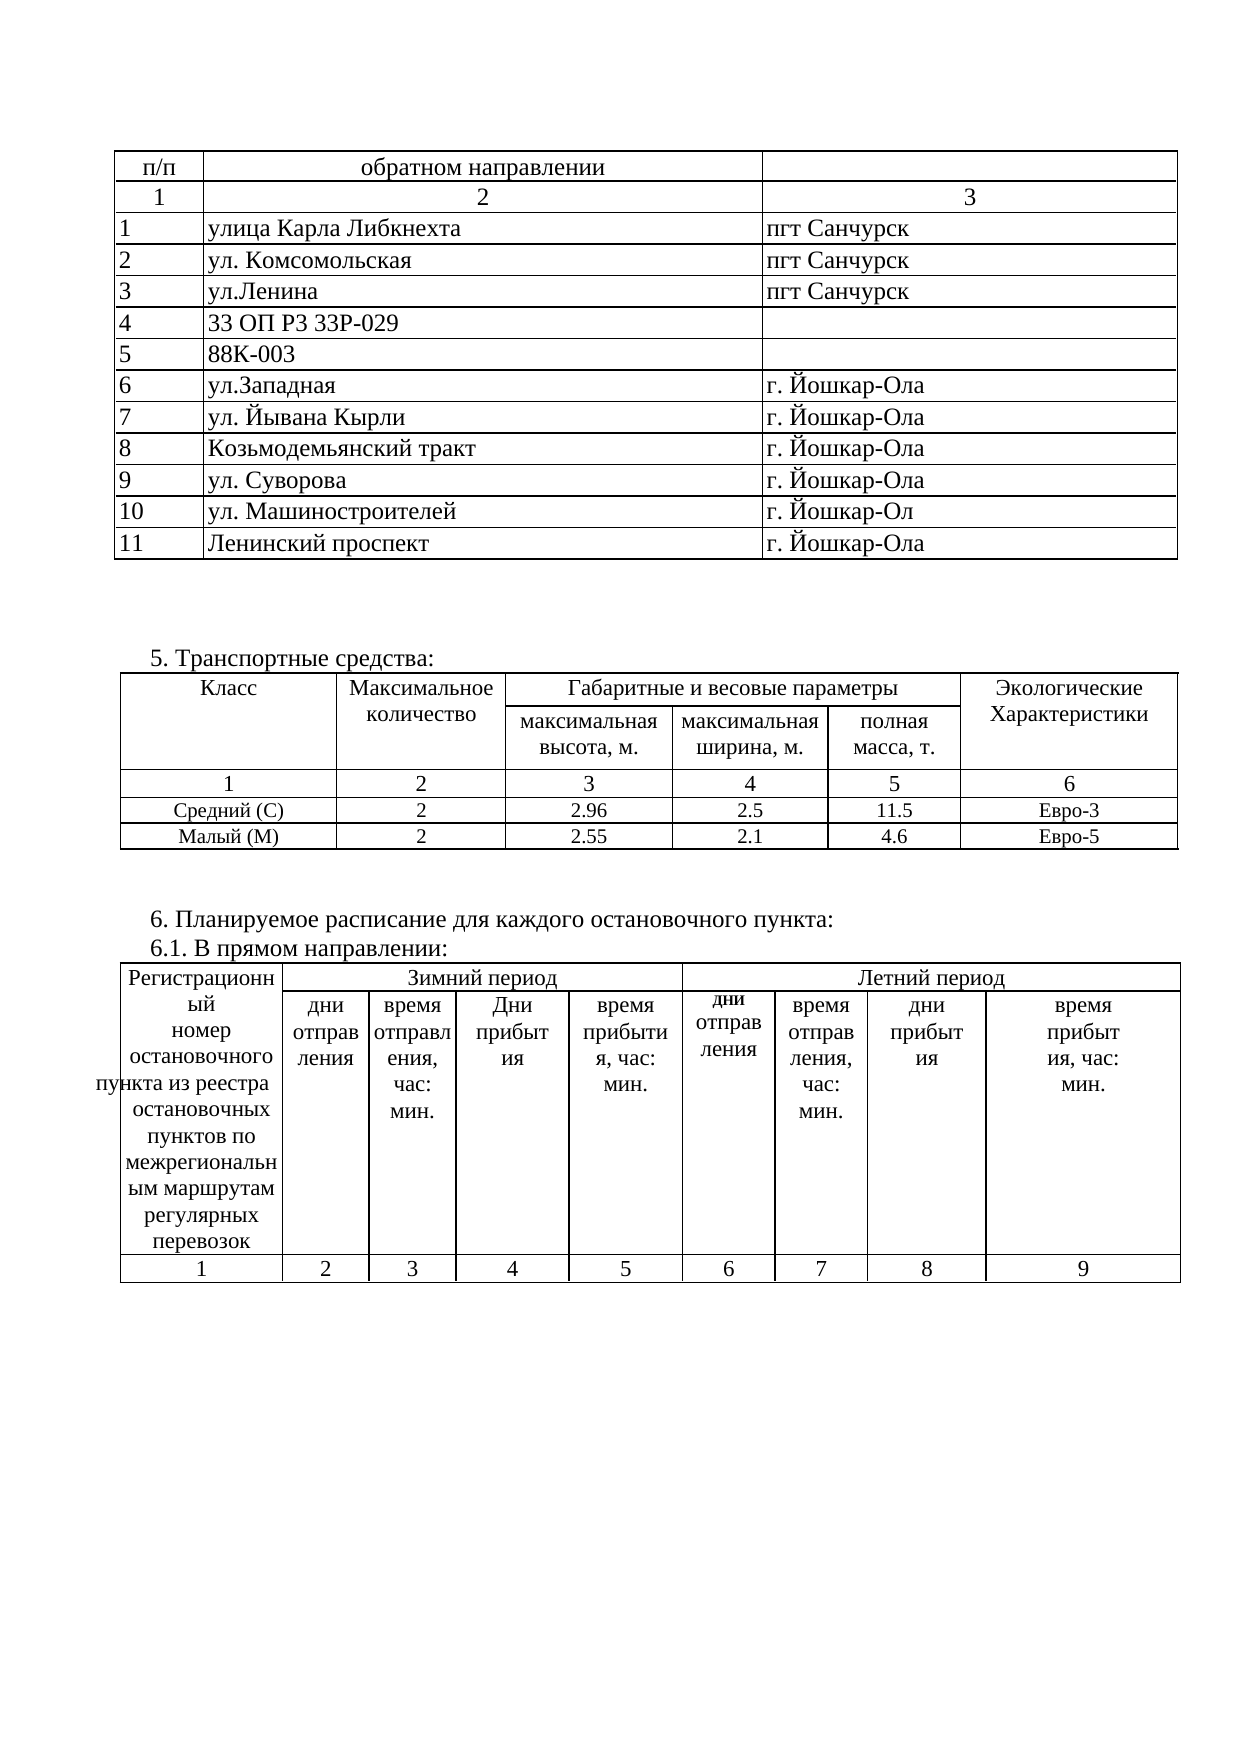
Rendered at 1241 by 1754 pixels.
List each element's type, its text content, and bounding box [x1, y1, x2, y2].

table_cell 3 [115, 276, 203, 306]
table_cell пгт Санчурск [763, 212, 1177, 243]
table_cell 4.6 [829, 824, 960, 848]
table_cell [763, 306, 1177, 338]
table_header N п/п [115, 152, 203, 180]
table_cell 11 [115, 528, 203, 558]
table_cell 7 [776, 1255, 867, 1281]
table_cell ул. Машиностроителей [204, 497, 762, 526]
table_cell 8 [868, 1255, 985, 1281]
table_cell 1 [115, 213, 203, 243]
table_cell 2 [337, 824, 505, 848]
table_cell 1 [121, 770, 336, 797]
table_cell г. Йошкар-Ол [763, 495, 1177, 526]
table_cell Дни прибыт ия [457, 992, 568, 1253]
table_cell полная масса, т. [829, 707, 960, 769]
table_cell 8 [115, 433, 203, 463]
table_cell 6 [961, 770, 1177, 797]
table_cell ул. Комсомольская [204, 245, 762, 275]
table_cell улица Карла Либкнехта [204, 213, 762, 243]
table_cell 1 [115, 181, 203, 212]
table_cell ул.Западная [204, 371, 762, 401]
table_cell пгт Санчурск [763, 243, 1177, 275]
table_cell 3 [763, 180, 1177, 212]
table_cell ул. Суворова [204, 465, 762, 495]
table_cell г. Йошкар-Ола [763, 369, 1177, 401]
table_cell 4 [457, 1255, 568, 1281]
table_cell 3 [506, 770, 672, 797]
table_cell 4 [673, 770, 827, 797]
table_header Класс [121, 674, 336, 769]
table_cell 2 [115, 244, 203, 275]
table_header Максимальное количество [337, 674, 505, 769]
table_cell время отправ ления, час: мин. [776, 992, 867, 1253]
table_cell 11.5 [829, 798, 960, 822]
table_cell максимальная высота, м. [506, 707, 672, 769]
table_cell 2 [337, 770, 505, 797]
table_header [763, 152, 1177, 180]
table_cell 5 [570, 1255, 682, 1281]
table_cell время прибыти я, час: мин. [570, 992, 682, 1253]
table_cell г. Йошкар-Ола [763, 432, 1177, 463]
table_cell [763, 338, 1177, 369]
table_cell 9 [115, 465, 203, 495]
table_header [121, 964, 282, 1253]
table_header Габаритные и весовые параметры [506, 674, 960, 705]
table_cell дни прибыт ия [868, 992, 985, 1253]
table_cell время прибыт ия, час: мин. [987, 992, 1180, 1253]
table_cell Евро-3 [961, 798, 1177, 822]
table_header Летний период [683, 964, 1180, 990]
table_cell 2 [204, 182, 762, 212]
table_cell 1 [121, 1255, 282, 1281]
table_cell 2.1 [673, 824, 827, 848]
table_cell 2.5 [673, 798, 827, 822]
table_cell Малый (М) [121, 824, 336, 848]
table_cell Средний (С) [121, 798, 336, 822]
table_cell ДНИ отправ ления [683, 992, 774, 1253]
table_cell время отправл ения, час: мин. [370, 992, 455, 1253]
table_cell Ленинский проспект [204, 528, 762, 558]
table_header Зимний период [283, 964, 682, 990]
table_cell 3 [370, 1255, 455, 1281]
table_cell дни отправ ления [283, 992, 368, 1253]
table_cell пгт Санчурск [763, 275, 1177, 306]
table_cell 5 [115, 339, 203, 369]
table_cell 33 ОП Р3 33Р-029 [204, 308, 762, 338]
table_cell Евро-5 [961, 824, 1177, 848]
text 6. Планируемое расписание для каждого остановочного пункта: [150, 904, 1090, 933]
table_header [204, 152, 762, 180]
table_cell 10 [115, 496, 203, 526]
table_cell Козьмодемьянский тракт [204, 434, 762, 463]
table_cell 88К-003 [204, 339, 762, 369]
table_cell ул.Ленина [204, 276, 762, 306]
table_cell 6 [115, 370, 203, 401]
table_cell 9 [987, 1255, 1180, 1281]
table_cell 2.55 [506, 824, 672, 848]
table_cell г. Йошкар-Ола [763, 464, 1177, 495]
table_cell ул. Йывана Кырли [204, 402, 762, 432]
table_cell 2.96 [506, 798, 672, 822]
text 5. Транспортные средства: [150, 643, 1090, 672]
table_header Экологические Характеристики [961, 674, 1177, 769]
text 6.1. В прямом направлении: [150, 933, 1090, 962]
table_cell максимальная ширина, м. [673, 707, 827, 769]
table_cell 2 [337, 798, 505, 822]
table_cell г. Йошкар-Ола [763, 526, 1177, 558]
table_cell 6 [683, 1255, 774, 1281]
table_cell 4 [115, 307, 203, 338]
table_cell 5 [829, 770, 960, 797]
table_cell 7 [115, 402, 203, 432]
table_cell 2 [283, 1255, 368, 1281]
table_cell г. Йошкар-Ола [763, 401, 1177, 432]
